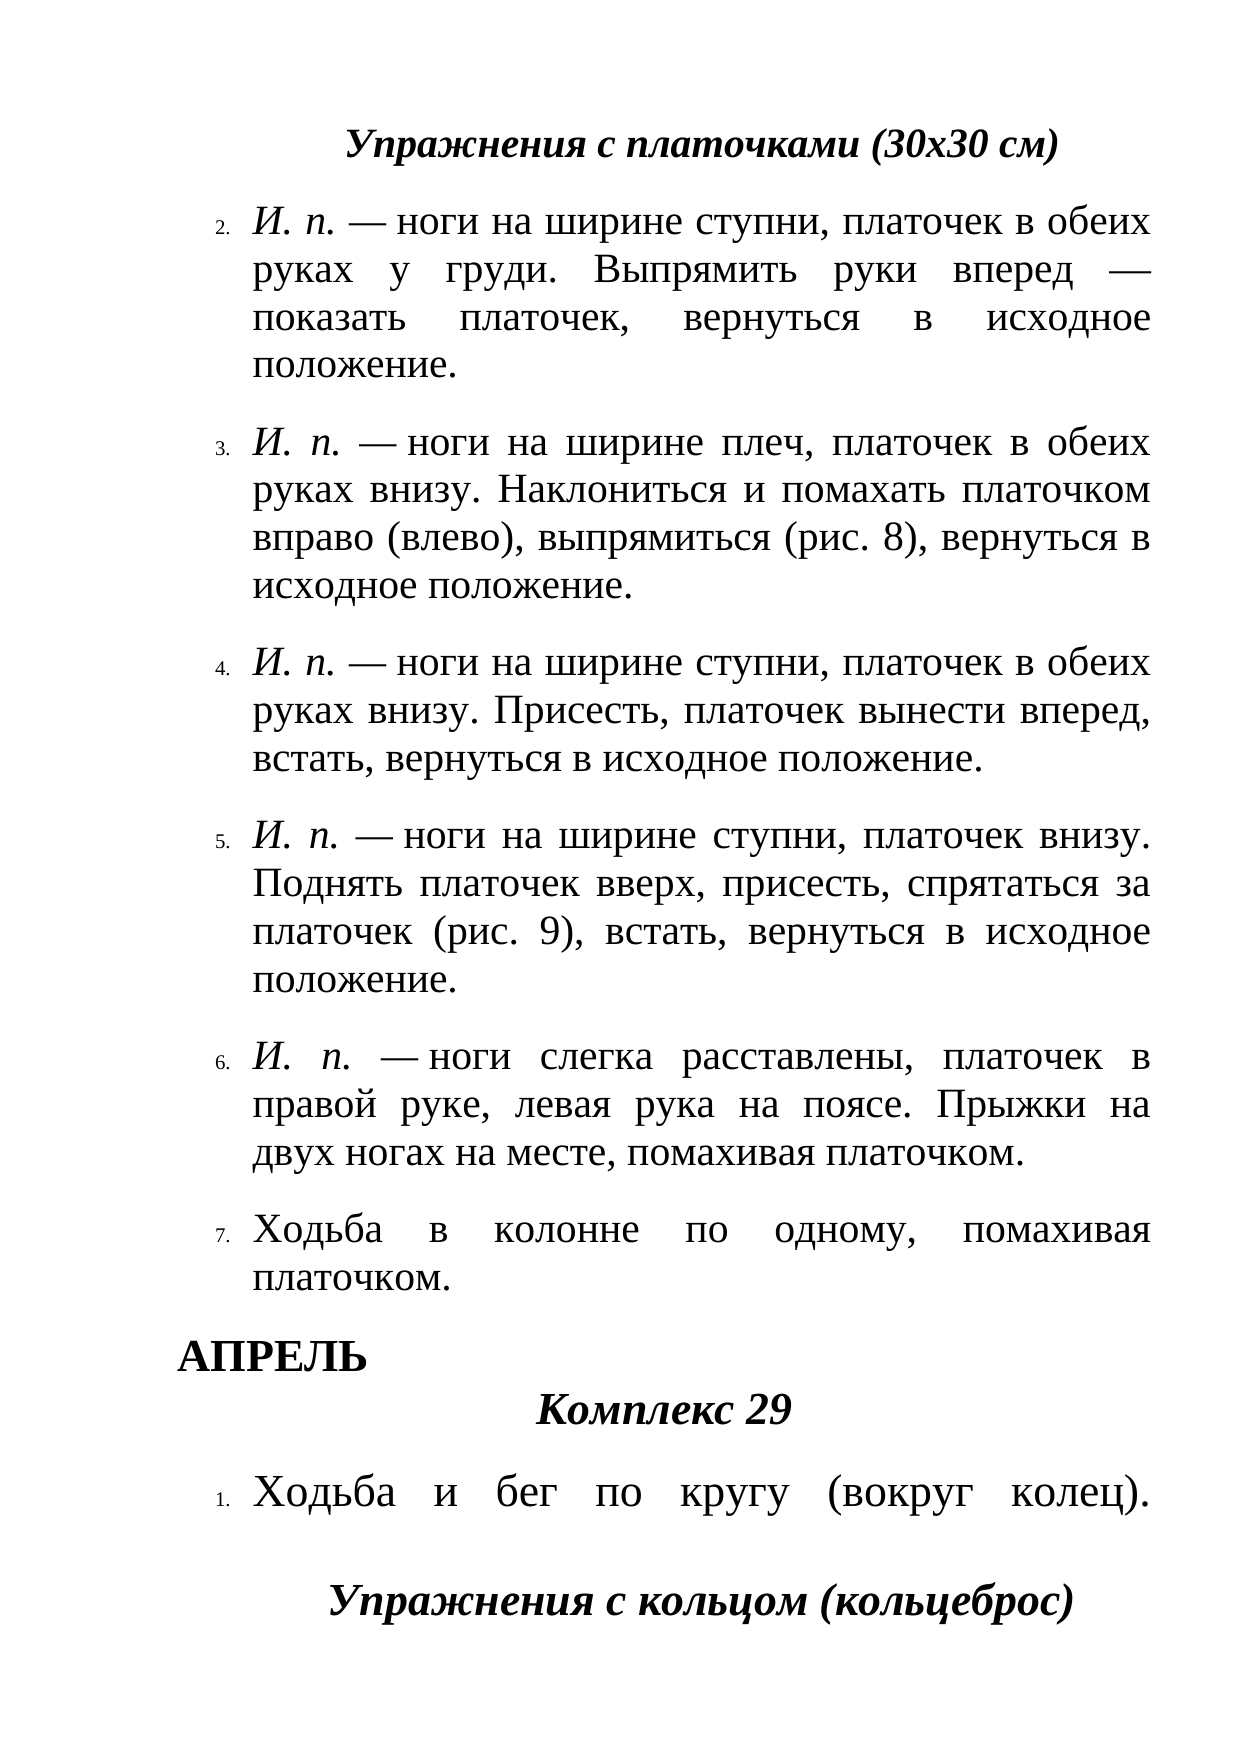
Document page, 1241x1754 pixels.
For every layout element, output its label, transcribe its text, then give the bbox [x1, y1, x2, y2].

text Упражнения с кольцом (кольцеброс) [252, 1573, 1152, 1626]
list И. п. — ноги на ширине плеч, платочек в обеих руках внизу. Наклониться и помахать платочком вправо (влево), выпрямиться (рис. 8), вернуться в исходное положение. [215, 416, 1152, 608]
text АПРЕЛЬ [177, 1328, 1152, 1381]
text Упражнения с платочками (30x30 см) [252, 118, 1152, 166]
list Ходьба и бег по кругу (вокруг колец). [215, 1463, 1152, 1544]
list И. п. — ноги слегка расставлены, платочек в правой руке, левая рука на поясе. Прыжки на двух ногах на месте, помахивая платочком. [215, 1031, 1152, 1174]
list И. п. — ноги на ширине ступни, платочек внизу. Поднять платочек вверх, присесть, спрятаться за платочек (рис. 9), встать, вернуться в исходное положение. [215, 810, 1152, 1001]
list И. п. — ноги на ширине ступни, платочек в обеих руках у груди. Выпрямить руки вперед — показать платочек, вернуться в исходное положение. [215, 195, 1152, 387]
list И. п. — ноги на ширине ступни, платочек в обеих руках внизу. Присесть, платочек вынести вперед, встать, вернуться в исходное положение. [215, 637, 1152, 781]
list Ходьба в колонне по одному, помахивая платочком. [215, 1203, 1152, 1299]
text Комплекс 29 [177, 1381, 1152, 1434]
